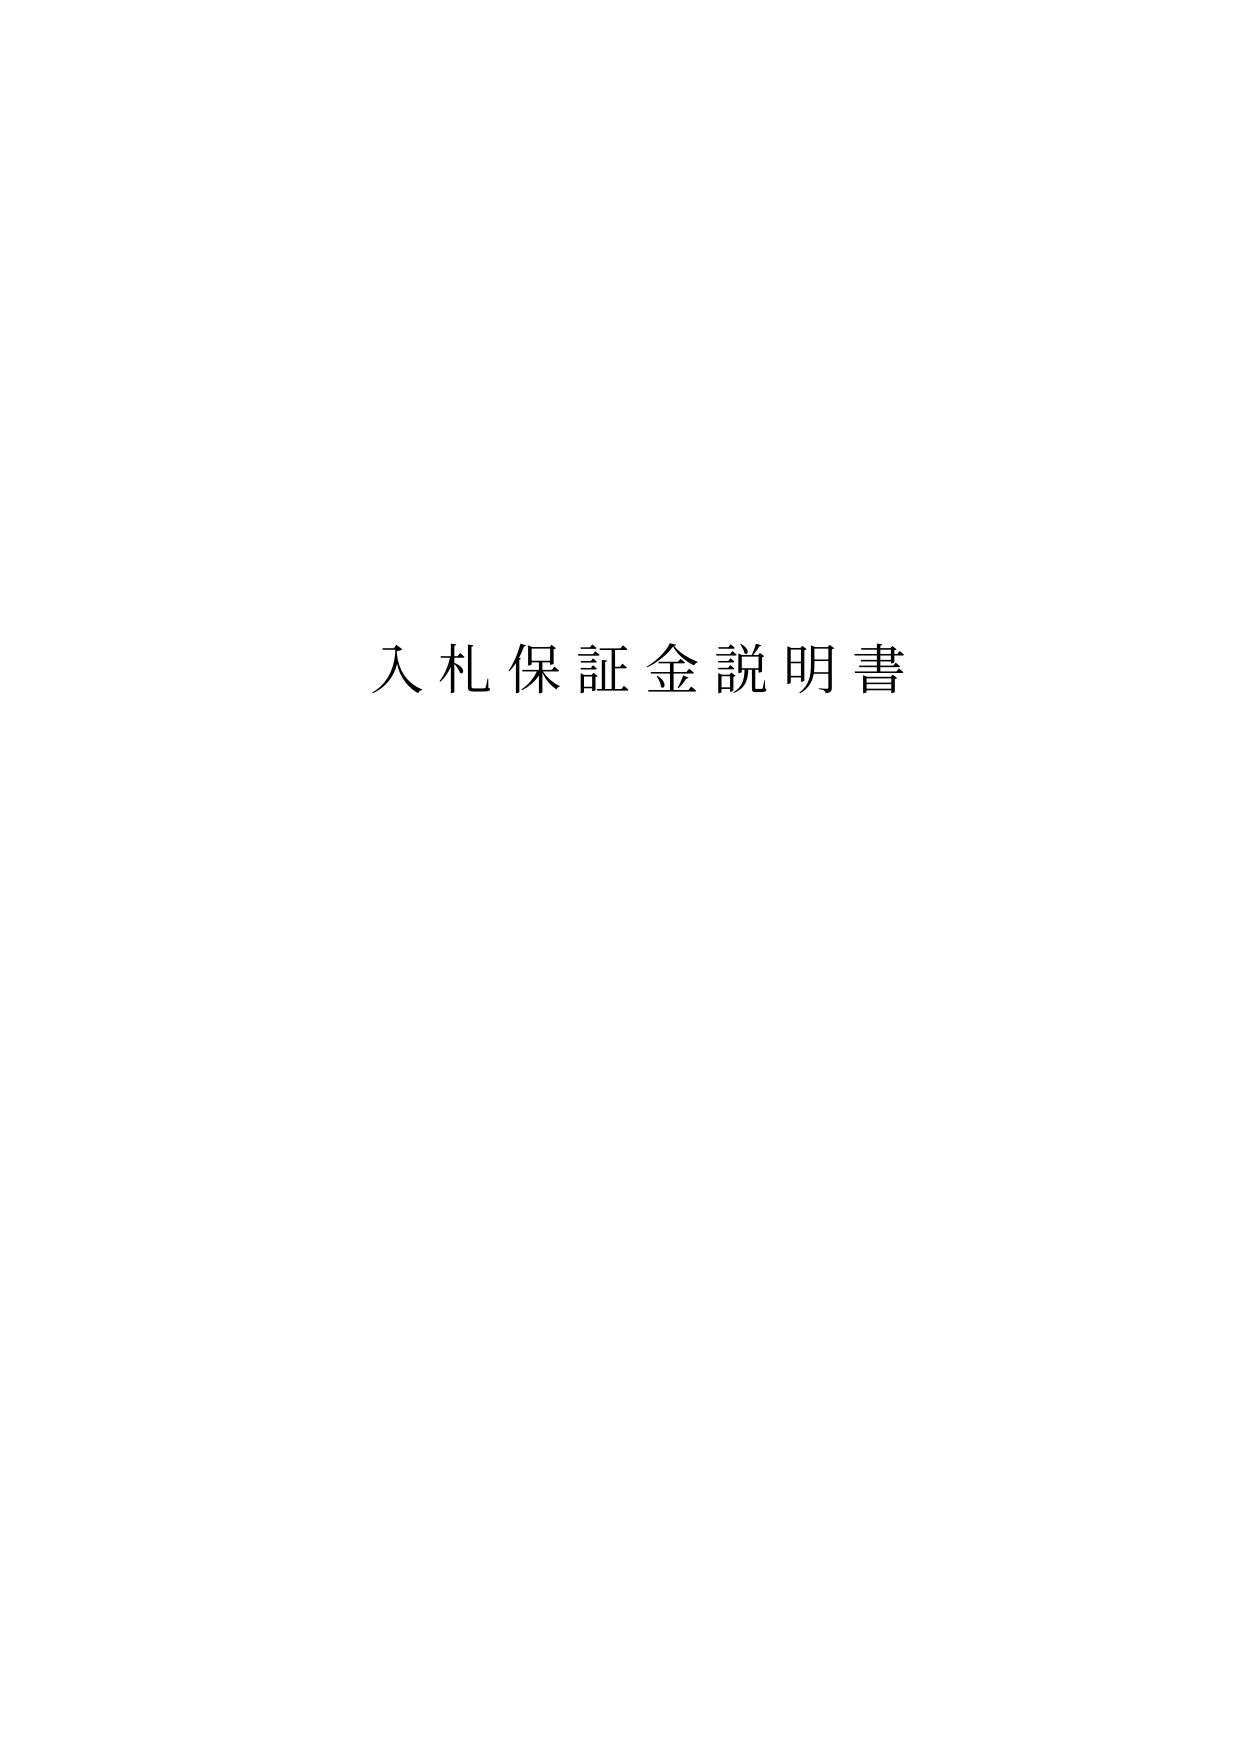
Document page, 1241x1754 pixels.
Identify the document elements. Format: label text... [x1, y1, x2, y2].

text 入 札 保 証 金 説 明 書入札保証金について [153, 627, 1123, 704]
